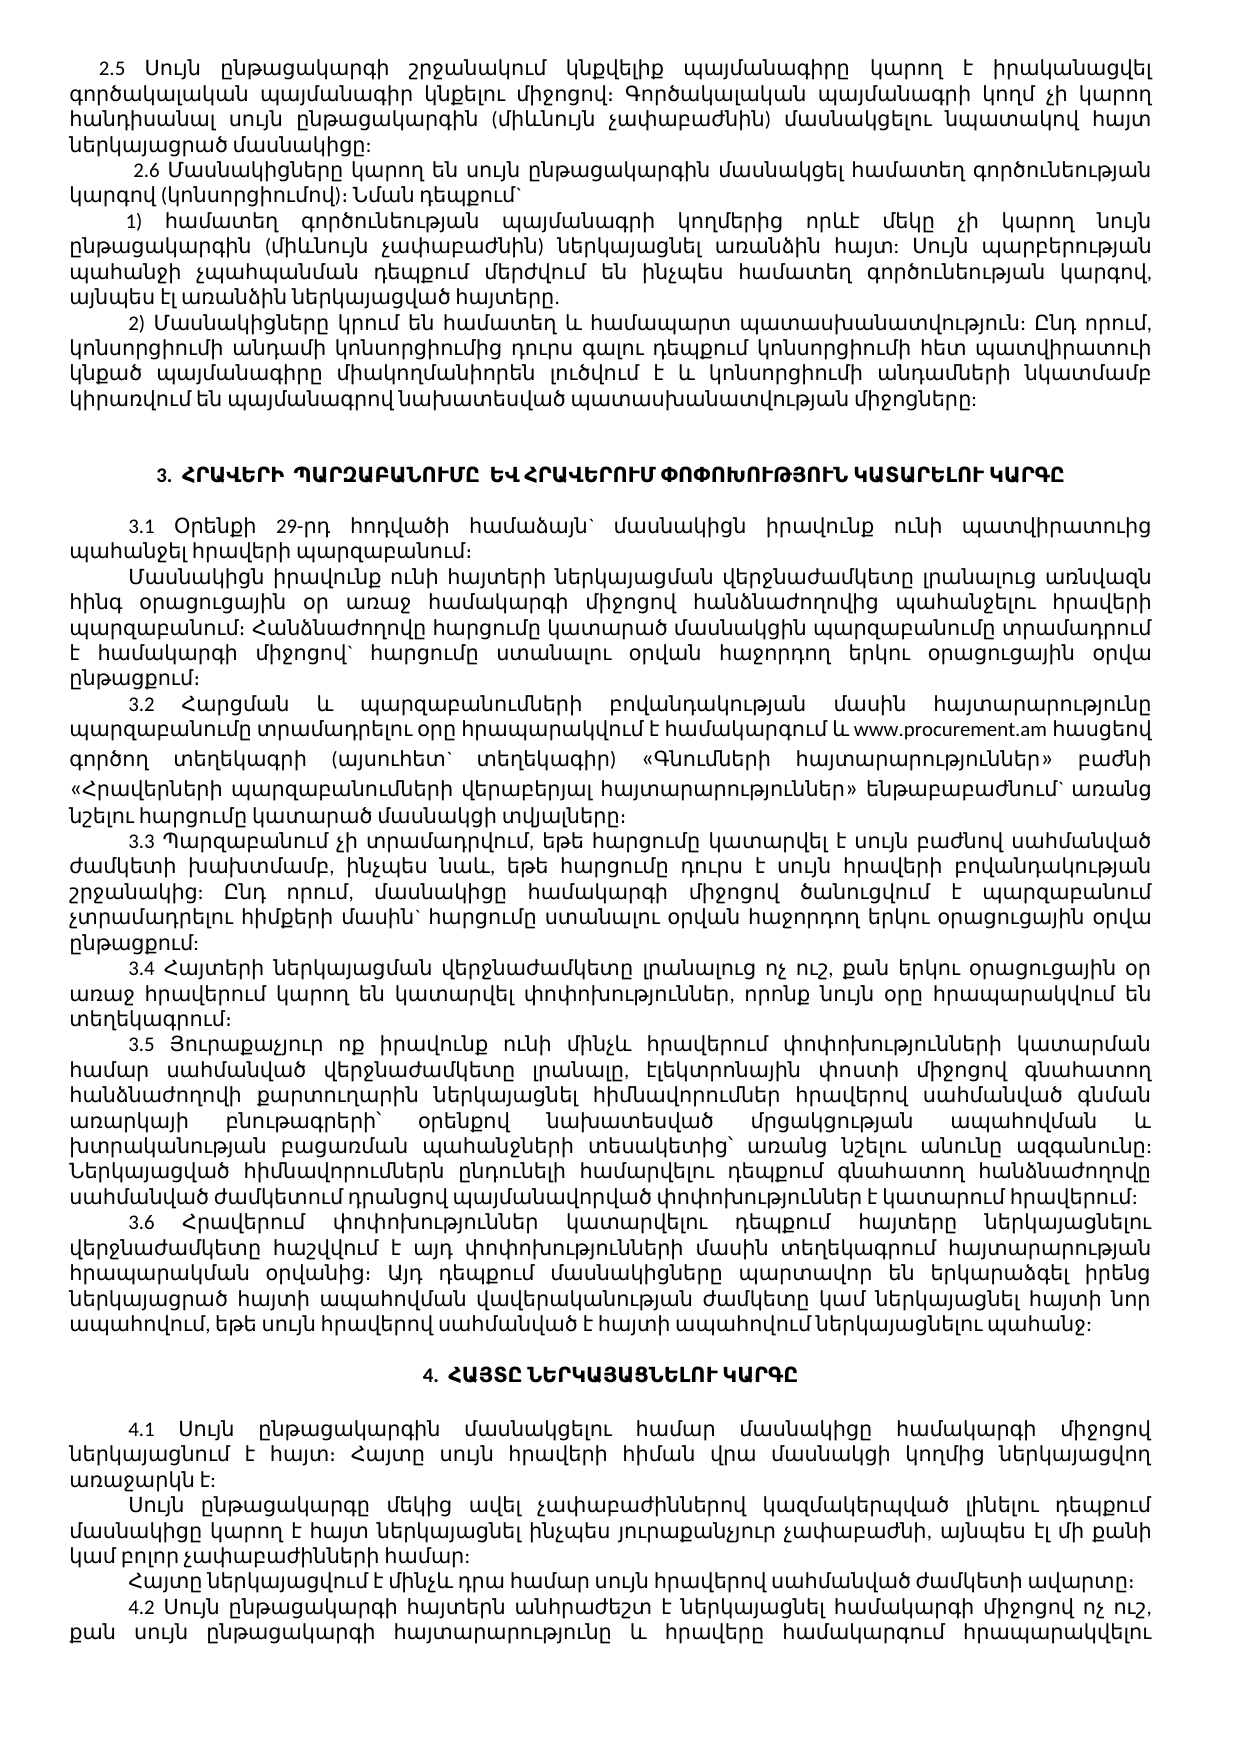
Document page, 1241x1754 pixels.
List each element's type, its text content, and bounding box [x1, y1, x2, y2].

text 2.6 Մասնակիցները կարող են սույն ընթացակարգին մասնակցել համատեղ գործունեության կարգով (կոնսորցիումով)։ Նման դեպքում` [69, 157, 1152, 208]
text 2) Մասնակիցները կրում են համատեղ և համապարտ պատասխանատվություն: Ընդ որում, կոնսորցիումի անդամի կոնսորցիումից դուրս գալու դեպքում կոնսորցիումի հետ պատվիրատուի կնքած պայմանագիրը միակողմանիորեն լուծվում է և կոնսորցիումի անդամների նկատմամբ կիրառվում են պայմանագրով նախատեսված պատասխանատվության միջոցները: [69, 310, 1152, 411]
text Սույն ընթացակարգը մեկից ավել չափաբաժիններով կազմակերպված լինելու դեպքում մասնակիցը կարող է հայտ ներկայացնել ինչպես յուրաքանչյուր չափաբաժնի, այնպես էլ մի քանի կամ բոլոր չափաբաժինների համար: [69, 1492, 1152, 1569]
text 3. ՀՐԱՎԵՐԻ ՊԱՐԶԱԲԱՆՈՒՄԸ ԵՎ ՀՐԱՎԵՐՈՒՄ ՓՈՓՈԽՈՒԹՅՈՒՆ ԿԱՏԱՐԵԼՈՒ ԿԱՐԳԸ [69, 462, 1152, 488]
text 4. ՀԱՅՏԸ ՆԵՐԿԱՅԱՑՆԵԼՈՒ ԿԱՐԳԸ [69, 1362, 1152, 1387]
text Հայտը ներկայացվում է մինչև դրա համար սույն հրավերով սահմանված ժամկետի ավարտը։ [69, 1569, 1152, 1594]
text 3.2 Հարցման և պարզաբանումների բովանդակության մասին հայտարարությունը պարզաբանումը տրամադրելու օրը հրապարակվում է համակարգում և www.procurement.am հասցեով գործող տեղեկագրի (այսուհետ` տեղեկագիր) «Գնումների հայտարարություններ» բաժնի «Հրավերների պարզաբանումների վերաբերյալ հայտարարություններ» ենթաբաբաժնում` առանց նշելու հարցումը կատարած մասնակցի տվյալները։ [69, 691, 1152, 828]
text 3.5 Յուրաքաչյուր ոք իրավունք ունի մինչև հրավերում փոփոխությունների կատարման համար սահմանված վերջնաժամկետը լրանալը, էլեկտրոնային փոստի միջոցով գնահատող հանձնաժողովի քարտուղարին ներկայացնել հիմնավորումներ հրավերով սահմանված գնման առարկայի բնութագրերի՝ օրենքով նախատեսված մրցակցության ապահովման և խտրականության բացառման պահանջների տեսակետից՝ առանց նշելու անունը ազգանունը: Ներկայացված հիմնավորումներն ընդունելի համարվելու դեպքում գնահատող հանձնաժողովը սահմանված ժամկետում դրանցով պայմանավորված փոփոխություններ է կատարում հրավերում: [69, 1032, 1152, 1209]
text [69, 1594, 1152, 1645]
text 3.6 Հրավերում փոփոխություններ կատարվելու դեպքում հայտերը ներկայացնելու վերջնաժամկետը հաշվվում է այդ փոփոխությունների մասին տեղեկագրում հայտարարության հրապարակման օրվանից։ Այդ դեպքում մասնակիցները պարտավոր են երկարաձգել իրենց ներկայացրած հայտի ապահովման վավերականության ժամկետը կամ ներկայացնել հայտի նոր ապահովում, եթե սույն հրավերով սահմանված է հայտի ապահովում ներկայացնելու պահանջ: [69, 1209, 1152, 1337]
text 3.3 Պարզաբանում չի տրամադրվում, եթե հարցումը կատարվել է սույն բաժնով սահմանված ժամկետի խախտմամբ, ինչպես նաև, եթե հարցումը դուրս է սույն հրավերի բովանդակության շրջանակից: Ընդ որում, մասնակիցը համակարգի միջոցով ծանուցվում է պարզաբանում չտրամադրելու հիմքերի մասին` հարցումը ստանալու օրվան հաջորդող երկու օրացուցային օրվա ընթացքում: [69, 828, 1152, 955]
text 4.1 Սույն ընթացակարգին մասնակցելու համար մասնակիցը համակարգի միջոցով ներկայացնում է հայտ։ Հայտը սույն հրավերի հիման վրա մասնակցի կողմից ներկայացվող առաջարկն է: [69, 1416, 1152, 1492]
text 3.1 Օրենքի 29-րդ հոդվածի համաձայն` մասնակիցն իրավունք ունի պատվիրատուից պահանջել հրավերի պարզաբանում։ [69, 513, 1152, 564]
text 1) համատեղ գործունեության պայմանագրի կողմերից որևէ մեկը չի կարող նույն ընթացակարգին (միևնույն չափաբաժնին) ներկայացնել առանձին հայտ: Սույն պարբերության պահանջի չպահպանման դեպքում մերժվում են ինչպես համատեղ գործունեության կարգով, այնպես էլ առանձին ներկայացված հայտերը. [69, 208, 1152, 310]
text Մասնակիցն իրավունք ունի հայտերի ներկայացման վերջնաժամկետը լրանալուց առնվազն հինգ օրացուցային օր առաջ համակարգի միջոցով հանձնաժողովից պահանջելու հրավերի պարզաբանում։ Հանձնաժողովը հարցումը կատարած մասնակցին պարզաբանումը տրամադրում է համակարգի միջոցով` հարցումը ստանալու օրվան հաջորդող երկու օրացուցային օրվա ընթացքում։ [69, 564, 1152, 691]
text 2.5 Սույն ընթացակարգի շրջանակում կնքվելիք պայմանագիրը կարող է իրականացվել գործակալական պայմանագիր կնքելու միջոցով։ Գործակալական պայմանագրի կողմ չի կարող հանդիսանալ սույն ընթացակարգին (միևնույն չափաբաժնին) մասնակցելու նպատակով հայտ ներկայացրած մասնակիցը: [69, 56, 1152, 157]
text 3.4 Հայտերի ներկայացման վերջնաժամկետը լրանալուց ոչ ուշ, քան երկու օրացուցային օր առաջ հրավերում կարող են կատարվել փոփոխություններ, որոնք նույն օրը հրապարակվում են տեղեկագրում։ [69, 955, 1152, 1032]
